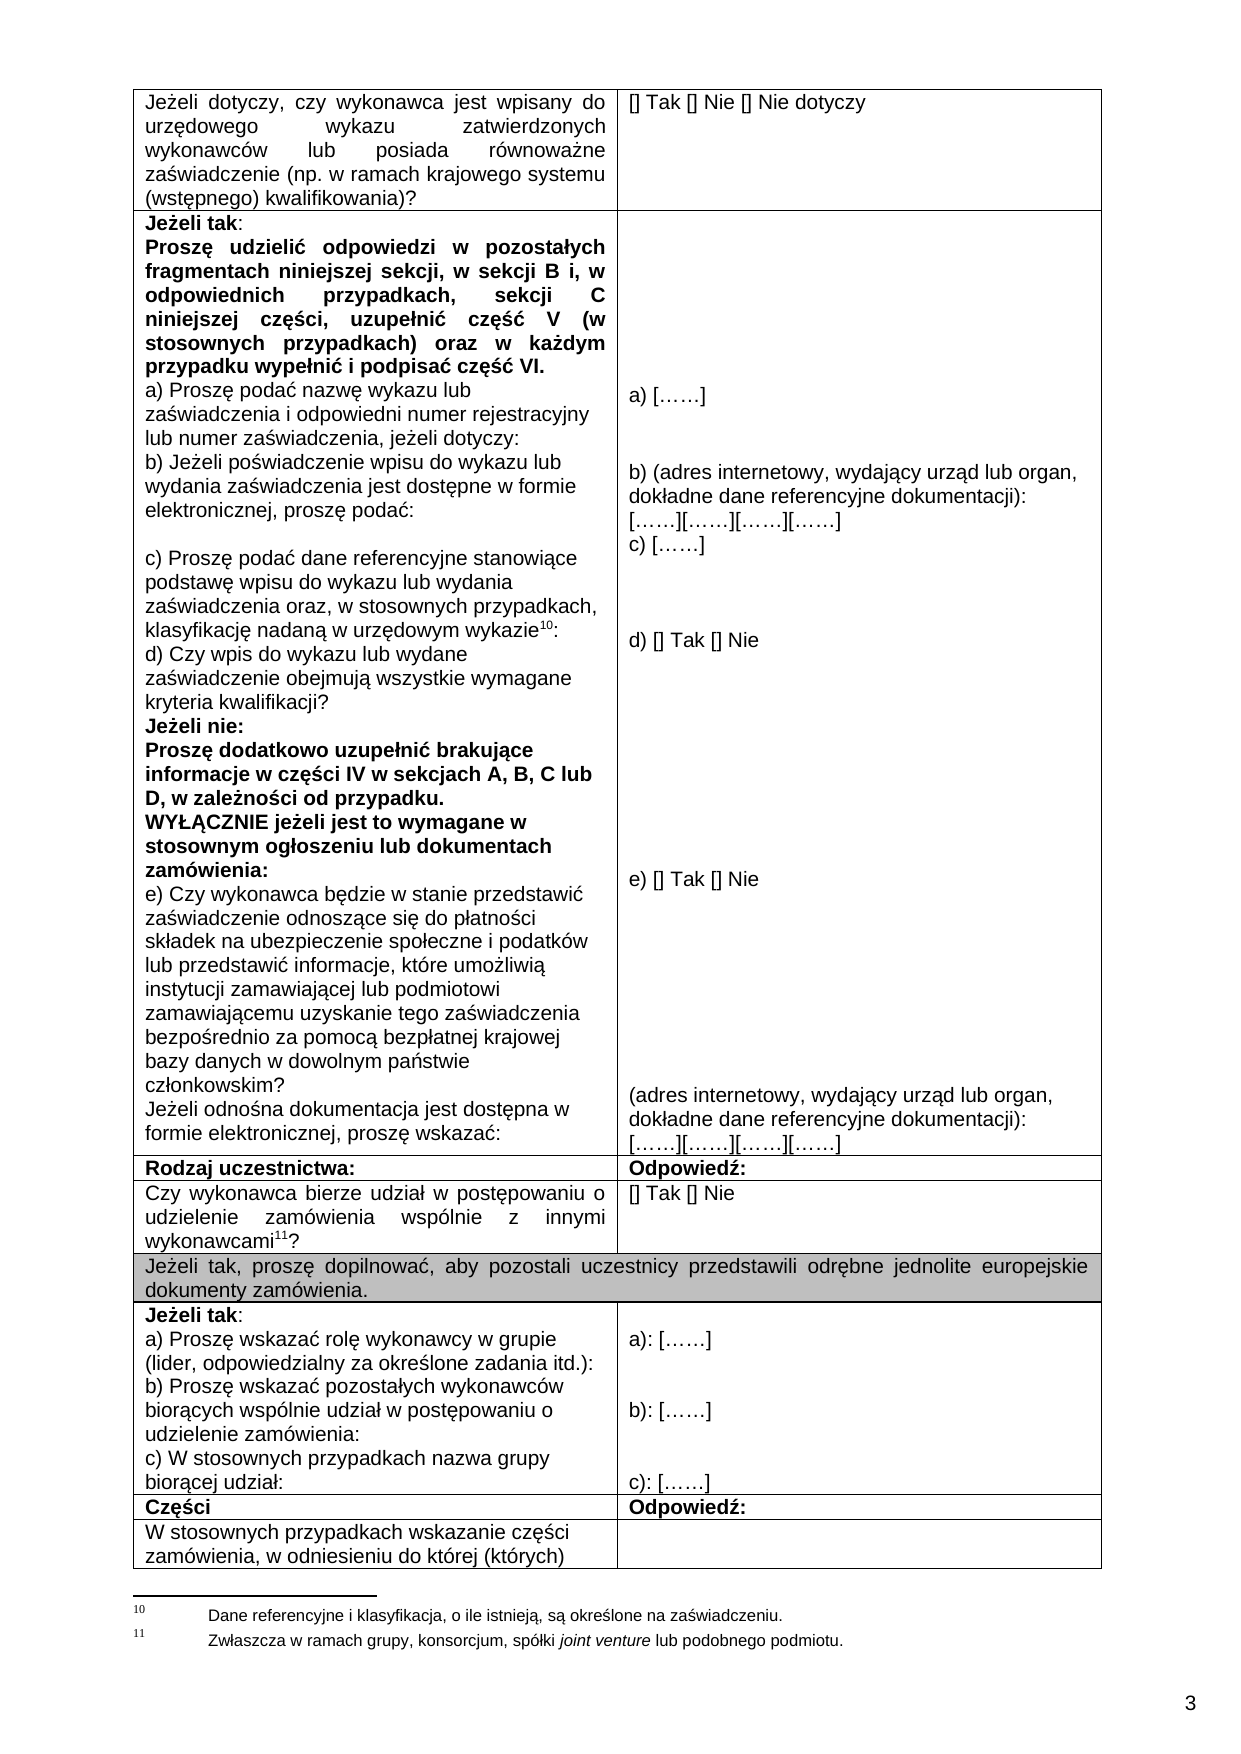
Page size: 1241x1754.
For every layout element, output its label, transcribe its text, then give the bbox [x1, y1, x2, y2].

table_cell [134, 1520, 617, 1568]
table_cell Czy wykonawca bierze udział w postępowaniu o udzielenie zamówienia wspólnie z innymi wykonawcami? [134, 1181, 617, 1252]
table_cell a): [……] b): [……] c): [……] [618, 1303, 1101, 1494]
table_cell Rodzaj uczestnictwa: [134, 1156, 617, 1179]
table_cell Jeżeli dotyczy, czy wykonawca jest wpisany do urzędowego wykazu zatwierdzonych wykonawców lub posiada równoważne zaświadczenie (np. w ramach krajowego systemu (wstępnego) kwalifikowania)? [134, 90, 617, 209]
table_cell Jeżeli tak: Proszę udzielić odpowiedzi w pozostałych fragmentach niniejszej sekcji, w sekcji B i, w odpowiednich przypadkach, sekcji C niniejszej części, uzupełnić część V (w stosownych przypadkach) oraz w każdym przypadku wypełnić i podpisać część VI. a) Proszę podać nazwę wykazu lub zaświadczenia i odpowiedni numer rejestracyjny lub numer zaświadczenia, jeżeli dotyczy: b) Jeżeli poświadczenie wpisu do wykazu lub wydania zaświadczenia jest dostępne w formie elektronicznej, proszę podać: c) Proszę podać dane referencyjne stanowiące podstawę wpisu do wykazu lub wydania zaświadczenia oraz, w stosownych przypadkach, klasyfikację nadaną w urzędowym wykazie: d) Czy wpis do wykazu lub wydane zaświadczenie obejmują wszystkie wymagane kryteria kwalifikacji? Jeżeli nie: Proszę dodatkowo uzupełnić brakujące informacje w części IV w sekcjach A, B, C lub D, w zależności od przypadku. WYŁĄCZNIE jeżeli jest to wymagane w stosownym ogłoszeniu lub dokumentach zamówienia: e) Czy wykonawca będzie w stanie przedstawić zaświadczenie odnoszące się do płatności składek na ubezpieczenie społeczne i podatków lub przedstawić informacje, które umożliwią instytucji zamawiającej lub podmiotowi zamawiającemu uzyskanie tego zaświadczenia bezpośrednio za pomocą bezpłatnej krajowej bazy danych w dowolnym państwie członkowskim? Jeżeli odnośna dokumentacja jest dostępna w formie elektronicznej, proszę wskazać: [134, 211, 617, 1154]
table_cell Odpowiedź: [618, 1156, 1101, 1179]
table_cell Części [134, 1495, 617, 1519]
table_cell [] Tak [] Nie [] Nie dotyczy [618, 90, 1101, 209]
table_cell Odpowiedź: [618, 1495, 1101, 1519]
table_cell [] Tak [] Nie [618, 1181, 1101, 1252]
table_cell Jeżeli tak, proszę dopilnować, aby pozostali uczestnicy przedstawili odrębne jednolite europejskie dokumenty zamówienia. [134, 1254, 1101, 1301]
table_cell [618, 1520, 1101, 1568]
table_cell a) [……] b) (adres internetowy, wydający urząd lub organ, dokładne dane referencyjne dokumentacji): [……][……][……][……] c) [……] d) [] Tak [] Nie e) [] Tak [] Nie (adres internetowy, wydający urząd lub organ, dokładne dane referencyjne dokumentacji): [……][……][……][……] [618, 211, 1101, 1154]
table_cell Jeżeli tak: a) Proszę wskazać rolę wykonawcy w grupie (lider, odpowiedzialny za określone zadania itd.): b) Proszę wskazać pozostałych wykonawców biorących wspólnie udział w postępowaniu o udzielenie zamówienia: c) W stosownych przypadkach nazwa grupy biorącej udział: [134, 1303, 617, 1494]
